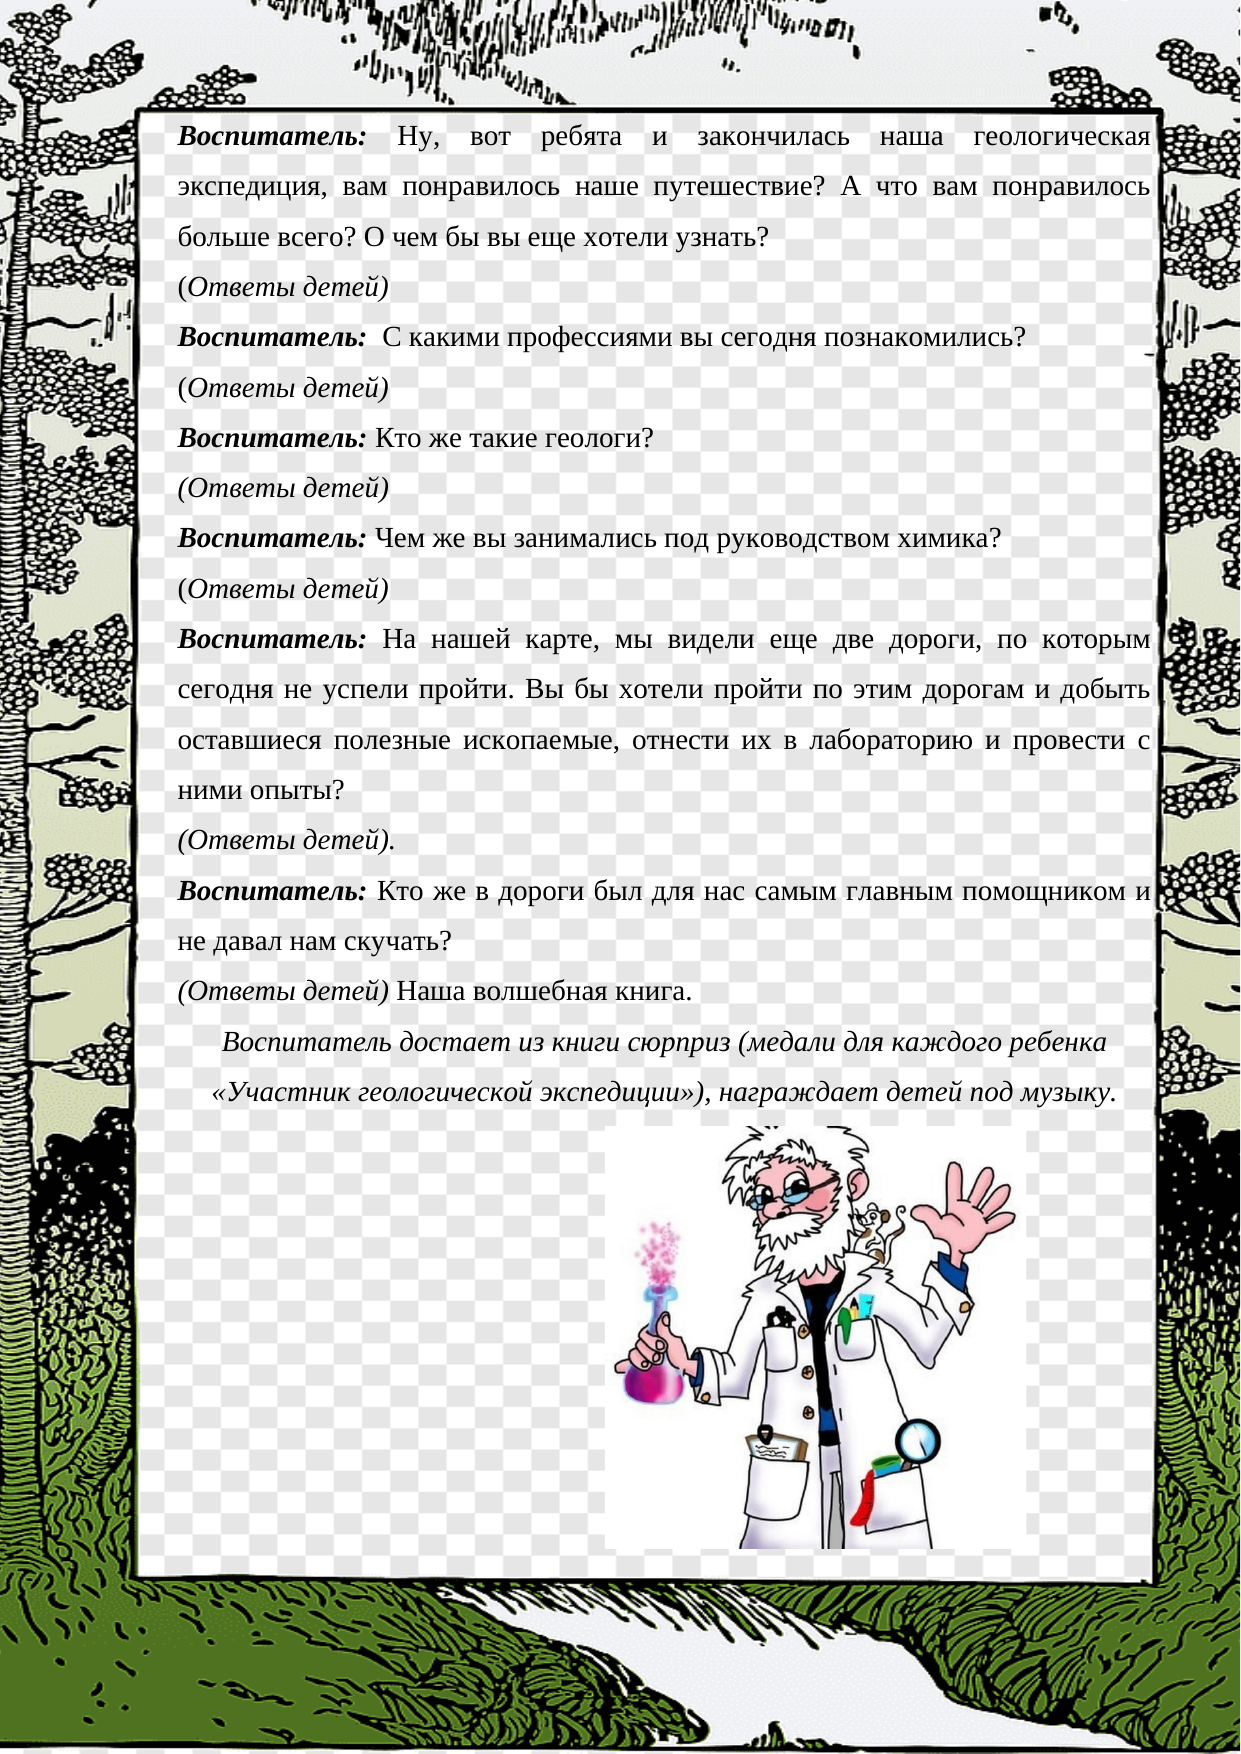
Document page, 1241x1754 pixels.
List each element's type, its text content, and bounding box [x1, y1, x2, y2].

text Воспитатель достает из книги сюрприз (медали для каждого ребенка «Участник геологической экспедиции»), награждает детей под музыку. [177, 1024, 1152, 1108]
text Воспитатель: Ну, вот ребята и закончилась наша геологическая экспедиция, вам понравилось наше путешествие? А что вам понравилось больше всего? О чем бы вы еще хотели узнать? [177, 118, 1152, 252]
text (Ответы детей) [177, 370, 1152, 403]
text Воспитатель: Кто же такие геологи? [177, 420, 1152, 453]
text Воспитатель: Чем же вы занимались под руководством химика? [177, 521, 1152, 554]
text (Ответы детей). [177, 822, 1152, 856]
text (Ответы детей) [177, 470, 1152, 504]
picture [0, 0, 1241, 1754]
text (Ответы детей) [177, 571, 1152, 604]
text (Ответы детей) Наша волшебная книга. [177, 973, 1152, 1007]
text Воспитатель: Кто же в дороги был для нас самым главным помощником и не давал нам скучать? [177, 873, 1152, 957]
text Воспитатель: С какими профессиями вы сегодня познакомились? [177, 319, 1152, 353]
text (Ответы детей) [177, 269, 1152, 303]
text Воспитатель: На нашей карте, мы видели еще две дороги, по которым сегодня не успели пройти. Вы бы хотели пройти по этим дорогам и добыть оставшиеся полезные ископаемые, отнести их в лабораторию и провести с ними опыты? [177, 621, 1152, 806]
